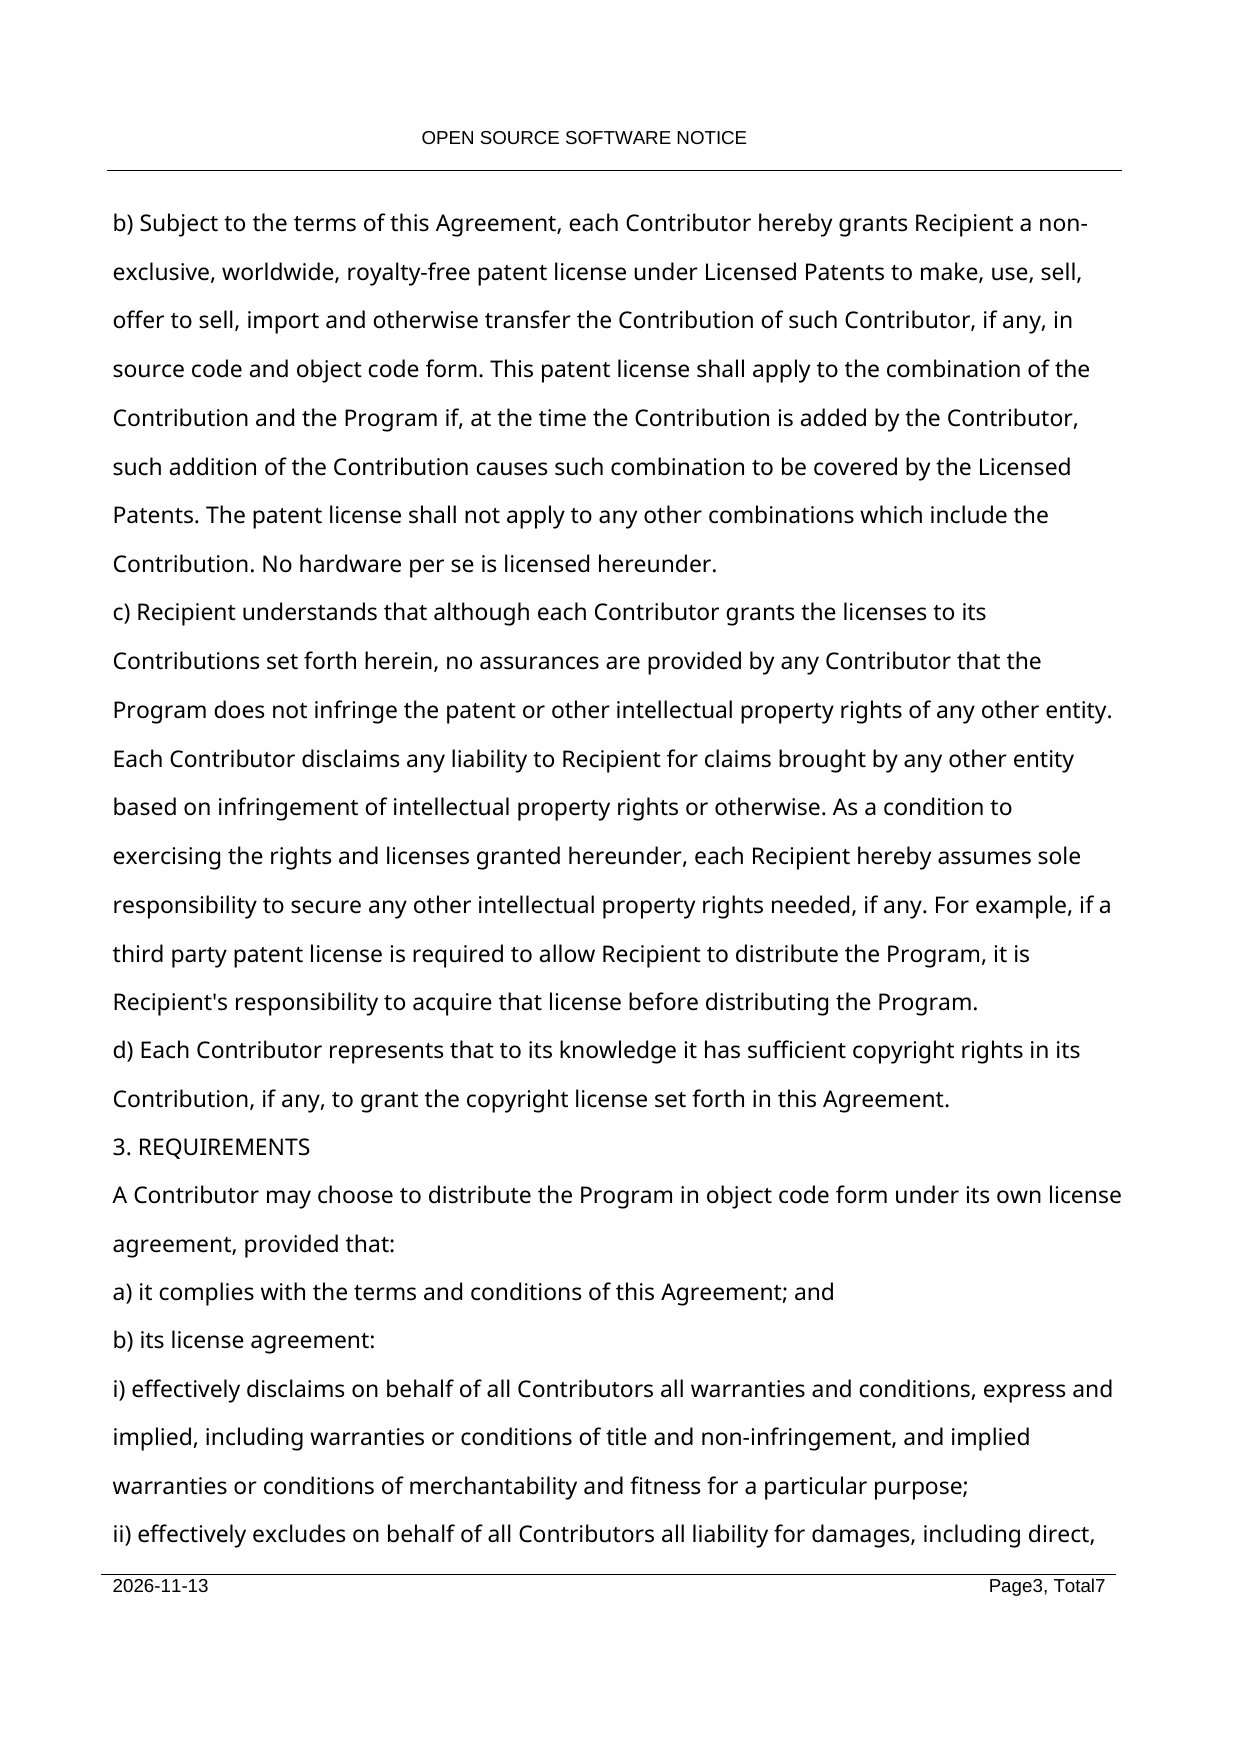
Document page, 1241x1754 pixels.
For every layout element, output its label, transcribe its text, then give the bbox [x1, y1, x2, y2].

text 3. REQUIREMENTS [112, 1131, 1128, 1163]
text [112, 1518, 1128, 1550]
text a) it complies with the terms and conditions of this Agreement; and [112, 1276, 1128, 1308]
text i) effectively disclaims on behalf of all Contributors all warranties and conditions, express and implied, including warranties or conditions of title and non-infringement, and implied warranties or conditions of merchantability and fitness for a particular purpose; [112, 1372, 1128, 1502]
text c) Recipient understands that although each Contributor grants the licenses to its Contributions set forth herein, no assurances are provided by any Contributor that the Program does not infringe the patent or other intellectual property rights of any other entity. Each Contributor disclaims any liability to Recipient for claims brought by any other entity based on infringement of intellectual property rights or otherwise. As a condition to exercising the rights and licenses granted hereunder, each Recipient hereby assumes sole responsibility to secure any other intellectual property rights needed, if any. For example, if a third party patent license is required to allow Recipient to distribute the Program, it is Recipient's responsibility to acquire that license before distributing the Program. [112, 596, 1128, 1018]
text A Contributor may choose to distribute the Program in object code form under its own license agreement, provided that: [112, 1179, 1128, 1260]
text d) Each Contributor represents that to its knowledge it has sufficient copyright rights in its Contribution, if any, to grant the copyright license set forth in this Agreement. [112, 1034, 1128, 1115]
text b) Subject to the terms of this Agreement, each Contributor hereby grants Recipient a non-exclusive, worldwide, royalty-free patent license under Licensed Patents to make, use, sell, offer to sell, import and otherwise transfer the Contribution of such Contributor, if any, in source code and object code form. This patent license shall apply to the combination of the Contribution and the Program if, at the time the Contribution is added by the Contributor, such addition of the Contribution causes such combination to be covered by the Licensed Patents. The patent license shall not apply to any other combinations which include the Contribution. No hardware per se is licensed hereunder. [112, 206, 1128, 580]
text b) its license agreement: [112, 1324, 1128, 1356]
